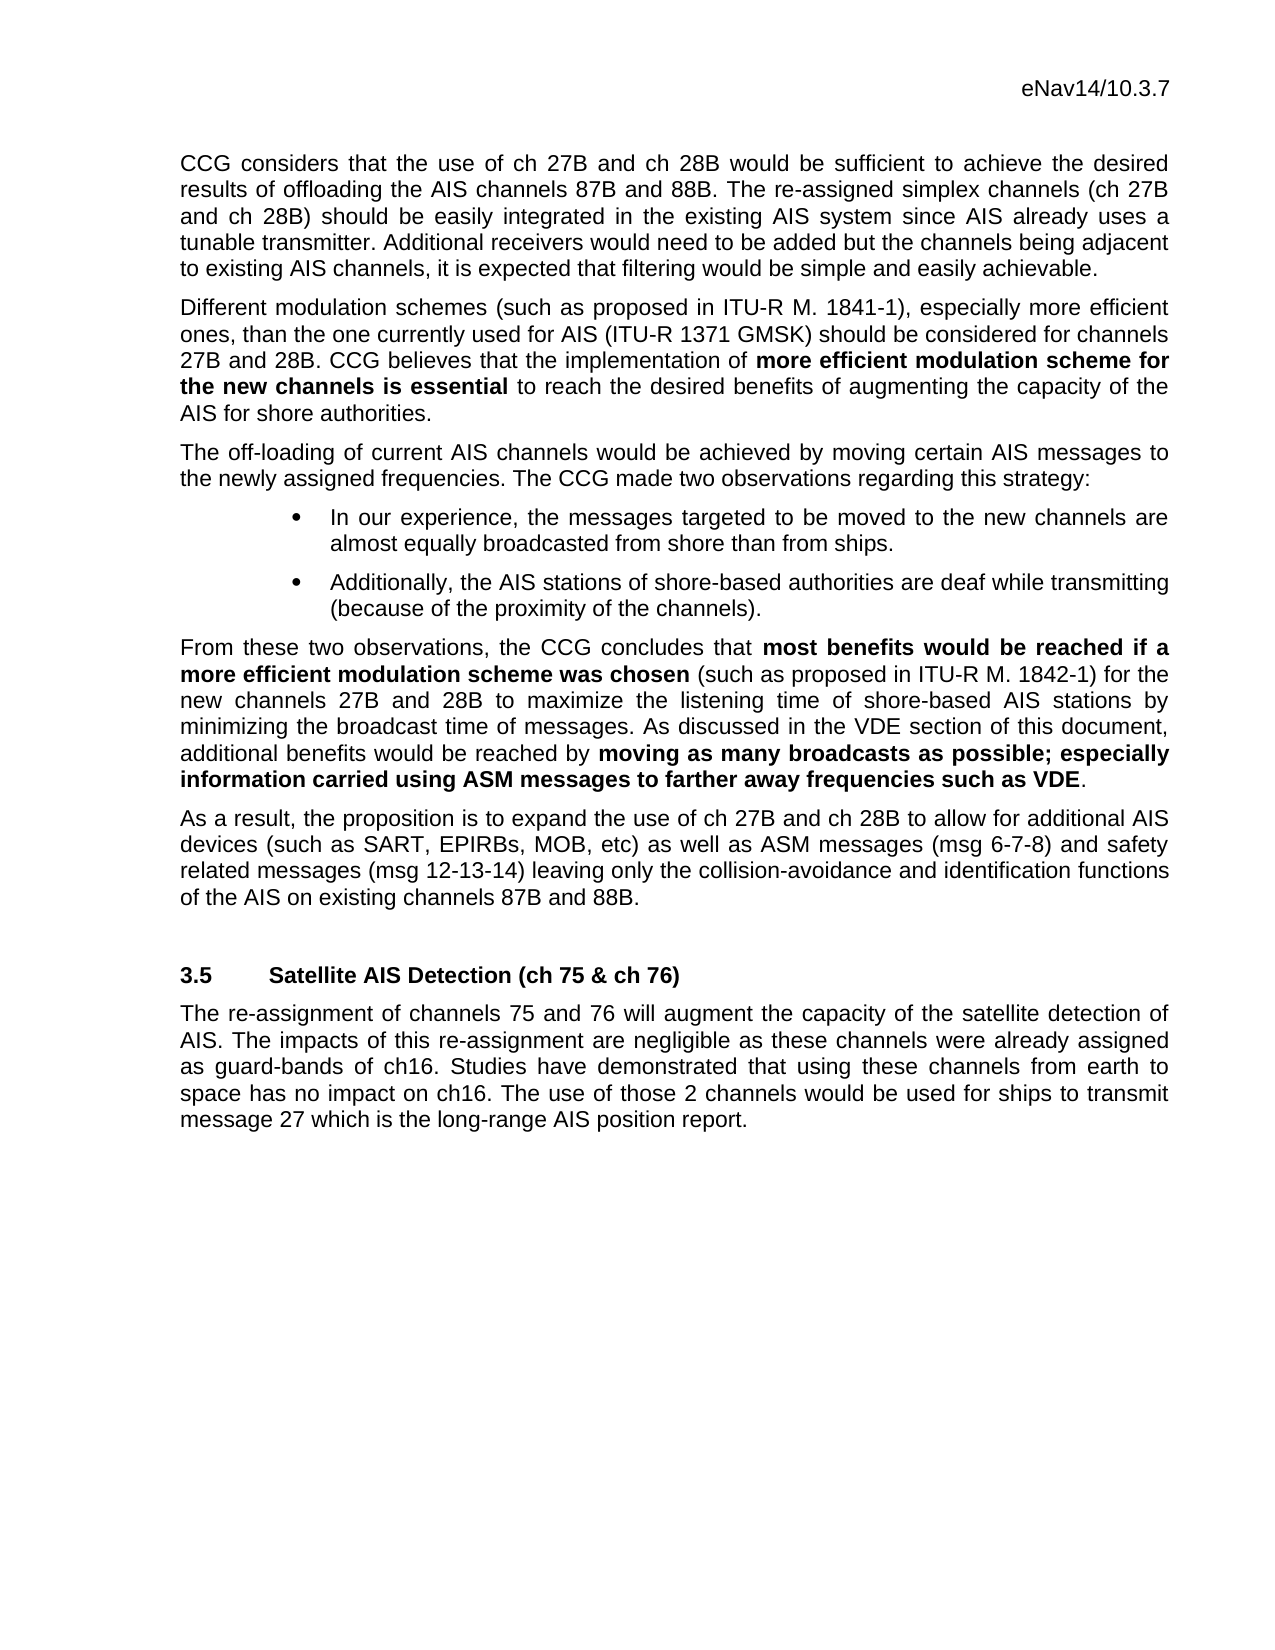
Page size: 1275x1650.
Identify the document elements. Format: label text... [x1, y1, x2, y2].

text As a result, the proposition is to expand the use of ch 27B and ch 28B to allow for additional AIS devices (such as SART, EPIRBs, MOB, etc) as well as ASM messages (msg 6-7-8) and safety related messages (msg 12-13-14) leaving only the collision-avoidance and identification functions of the AIS on existing channels 87B and 88B. [180, 805, 1170, 910]
text From these two observations, the CCG concludes that most benefits would be reached if a more efficient modulation scheme was chosen (such as proposed in ITU-R M. 1842-1) for the new channels 27B and 28B to maximize the listening time of shore-based AIS stations by minimizing the broadcast time of messages. As discussed in the VDE section of this document, additional benefits would be reached by moving as many broadcasts as possible; especially information carried using ASM messages to farther away frequencies such as VDE. [180, 634, 1170, 792]
text Different modulation schemes (such as proposed in ITU-R M. 1841-1), especially more efficient ones, than the one currently used for AIS (ITU-R 1371 GMSK) should be considered for channels 27B and 28B. CCG believes that the implementation of more efficient modulation scheme for the new channels is essential to reach the desired benefits of augmenting the capacity of the AIS for shore authorities. [180, 294, 1170, 426]
text The off-loading of current AIS channels would be achieved by moving certain AIS messages to the newly assigned frequencies. The CCG made two observations regarding this strategy: [180, 438, 1170, 491]
subtitle Satellite AIS Detection (ch 75 & ch 76) [180, 962, 1170, 988]
list Additionally, the AIS stations of shore-based authorities are deaf while transmitting (because of the proximity of the channels). [292, 569, 1170, 622]
text CCG considers that the use of ch 27B and ch 28B would be sufficient to achieve the desired results of offloading the AIS channels 87B and 88B. The re-assigned simplex channels (ch 27B and ch 28B) should be easily integrated in the existing AIS system since AIS already uses a tunable transmitter. Additional receivers would need to be added but the channels being adjacent to existing AIS channels, it is expected that filtering would be simple and easily achievable. [180, 150, 1170, 282]
list In our experience, the messages targeted to be moved to the new channels are almost equally broadcasted from shore than from ships. [292, 504, 1170, 556]
text The re-assignment of channels 75 and 76 will augment the capacity of the satellite detection of AIS. The impacts of this re-assignment are negligible as these channels were already assigned as guard-bands of ch16. Studies have demonstrated that using these channels from earth to space has no impact on ch16. The use of those 2 channels would be used for ships to transmit message 27 which is the long-range AIS position report. [180, 1000, 1170, 1132]
